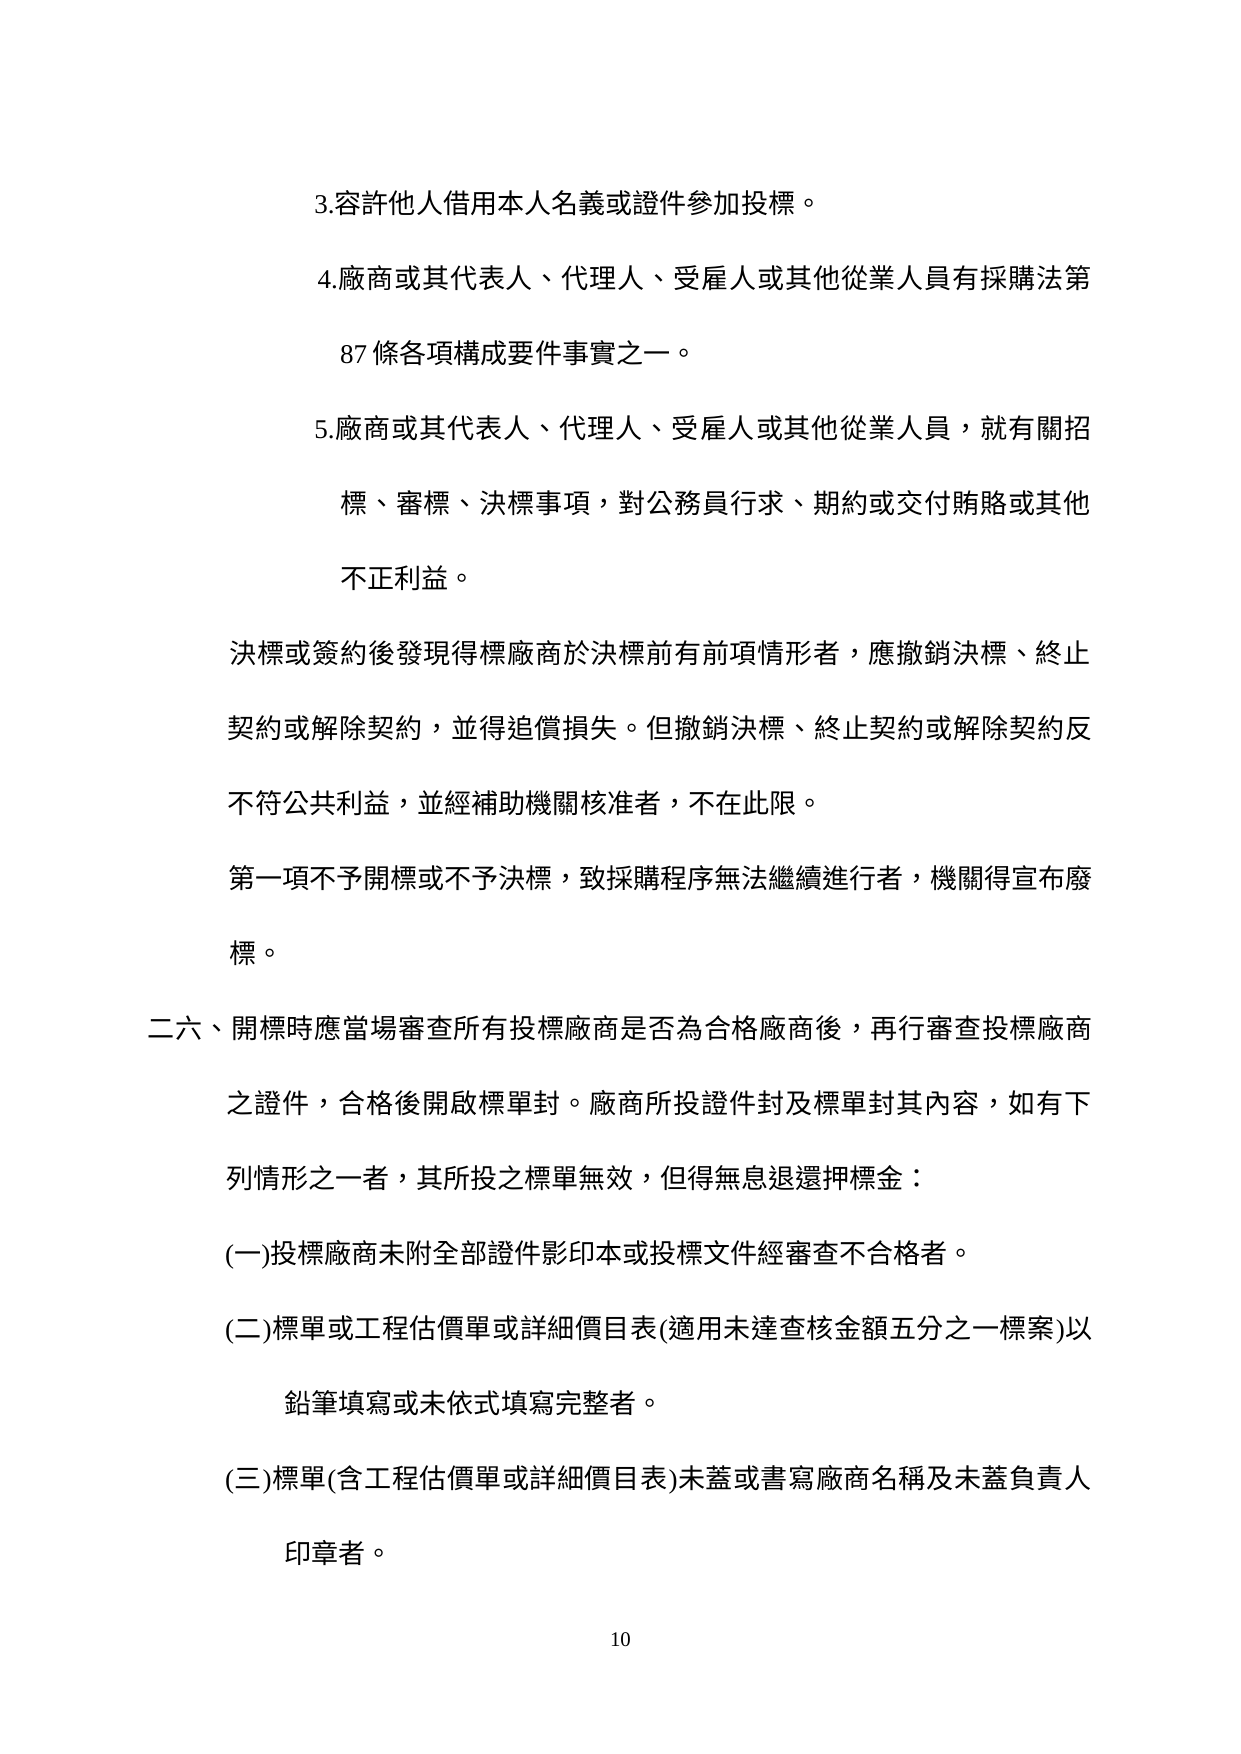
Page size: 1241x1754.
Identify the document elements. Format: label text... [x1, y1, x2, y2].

text 決標或簽約後發現得標廠商於決標前有前項情形者，應撤銷決標、終止契約或解除契約，並得追償損失。但撤銷決標、終止契約或解除契約反不符公共利益，並經補助機關核准者，不在此限。 [228, 614, 1092, 839]
text 5.廠商或其代表人、代理人、受雇人或其他從業人員，就有關招標、審標、決標事項，對公務員行求、期約或交付賄賂或其他不正利益。 [314, 389, 1092, 614]
text (二)標單或工程估價單或詳細價目表(適用未達查核金額五分之一標案)以鉛筆填寫或未依式填寫完整者。 [225, 1289, 1092, 1439]
text 3.容許他人借用本人名義或證件參加投標。 [314, 164, 1092, 239]
text 4.廠商或其代表人、代理人、受雇人或其他從業人員有採購法第87條各項構成要件事實之一。 [317, 239, 1092, 389]
text (三)標單(含工程估價單或詳細價目表)未蓋或書寫廠商名稱及未蓋負責人印章者。 [225, 1439, 1092, 1589]
text 二六、開標時應當場審查所有投標廠商是否為合格廠商後，再行審查投標廠商之證件，合格後開啟標單封。廠商所投證件封及標單封其內容，如有下列情形之一者，其所投之標單無效，但得無息退還押標金： [148, 989, 1092, 1214]
text (一)投標廠商未附全部證件影印本或投標文件經審查不合格者。 [225, 1214, 1092, 1289]
text 第一項不予開標或不予決標，致採購程序無法繼續進行者，機關得宣布廢標。 [229, 839, 1092, 989]
